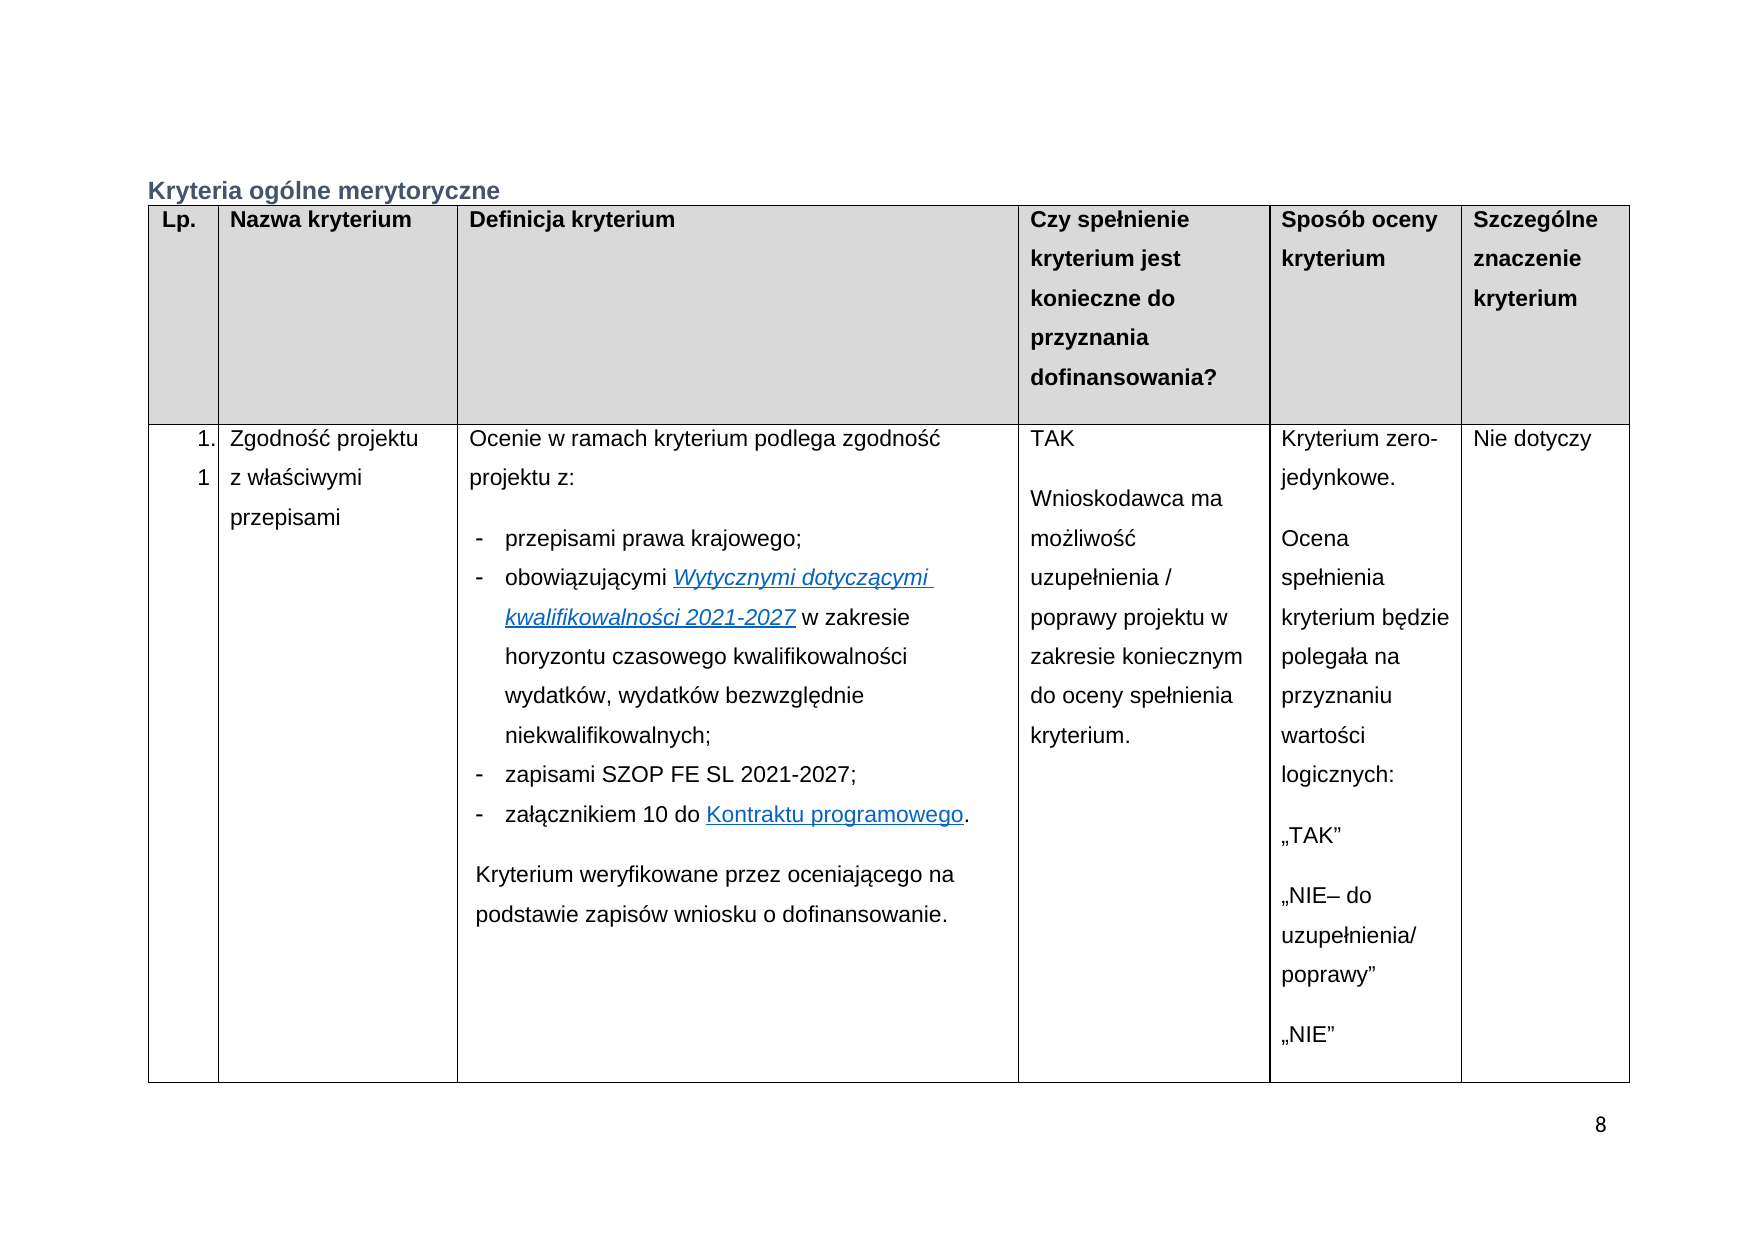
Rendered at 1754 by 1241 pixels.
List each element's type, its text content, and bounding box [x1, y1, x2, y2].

table_cell Nie dotyczy [1462, 425, 1629, 1082]
table_header Sposób oceny kryterium [1271, 206, 1461, 424]
table_header Czy spełnienie kryterium jest konieczne do przyznania dofinansowania? [1019, 206, 1269, 424]
table_cell Zgodność projektu z właściwymi przepisami [219, 425, 457, 1082]
table_cell 1 [149, 425, 218, 1082]
table_cell Ocenie w ramach kryterium podlega zgodność projektu z: przepisami prawa krajowego; obowiązującymi Wytycznymi dotyczącymi kwalifikowalności 2021-2027 w zakresie horyzontu czasowego kwalifikowalności wydatków, wydatków bezwzględnie niekwalifikowalnych; zapisami SZOP FE SL 2021-2027; załącznikiem 10 do Kontraktu programowego. Kryterium weryfikowane przez oceniającego na podstawie zapisów wniosku o dofinansowanie. [458, 425, 1018, 1082]
table_cell Kryterium zero-jedynkowe. Ocena spełnienia kryterium będzie polegała na przyznaniu wartości logicznych: „TAK” „NIE– do uzupełnienia/ poprawy” „NIE” [1271, 425, 1461, 1082]
table_header Definicja kryterium [458, 206, 1018, 424]
table_header Nazwa kryterium [219, 206, 457, 424]
text Kryteria ogólne merytoryczne [148, 176, 1606, 204]
table_header Lp. [149, 206, 218, 424]
table_cell TAK Wnioskodawca ma możliwość uzupełnienia / poprawy projektu w zakresie koniecznym do oceny spełnienia kryterium. [1019, 425, 1269, 1082]
table_header Szczególne znaczenie kryterium [1462, 206, 1629, 424]
